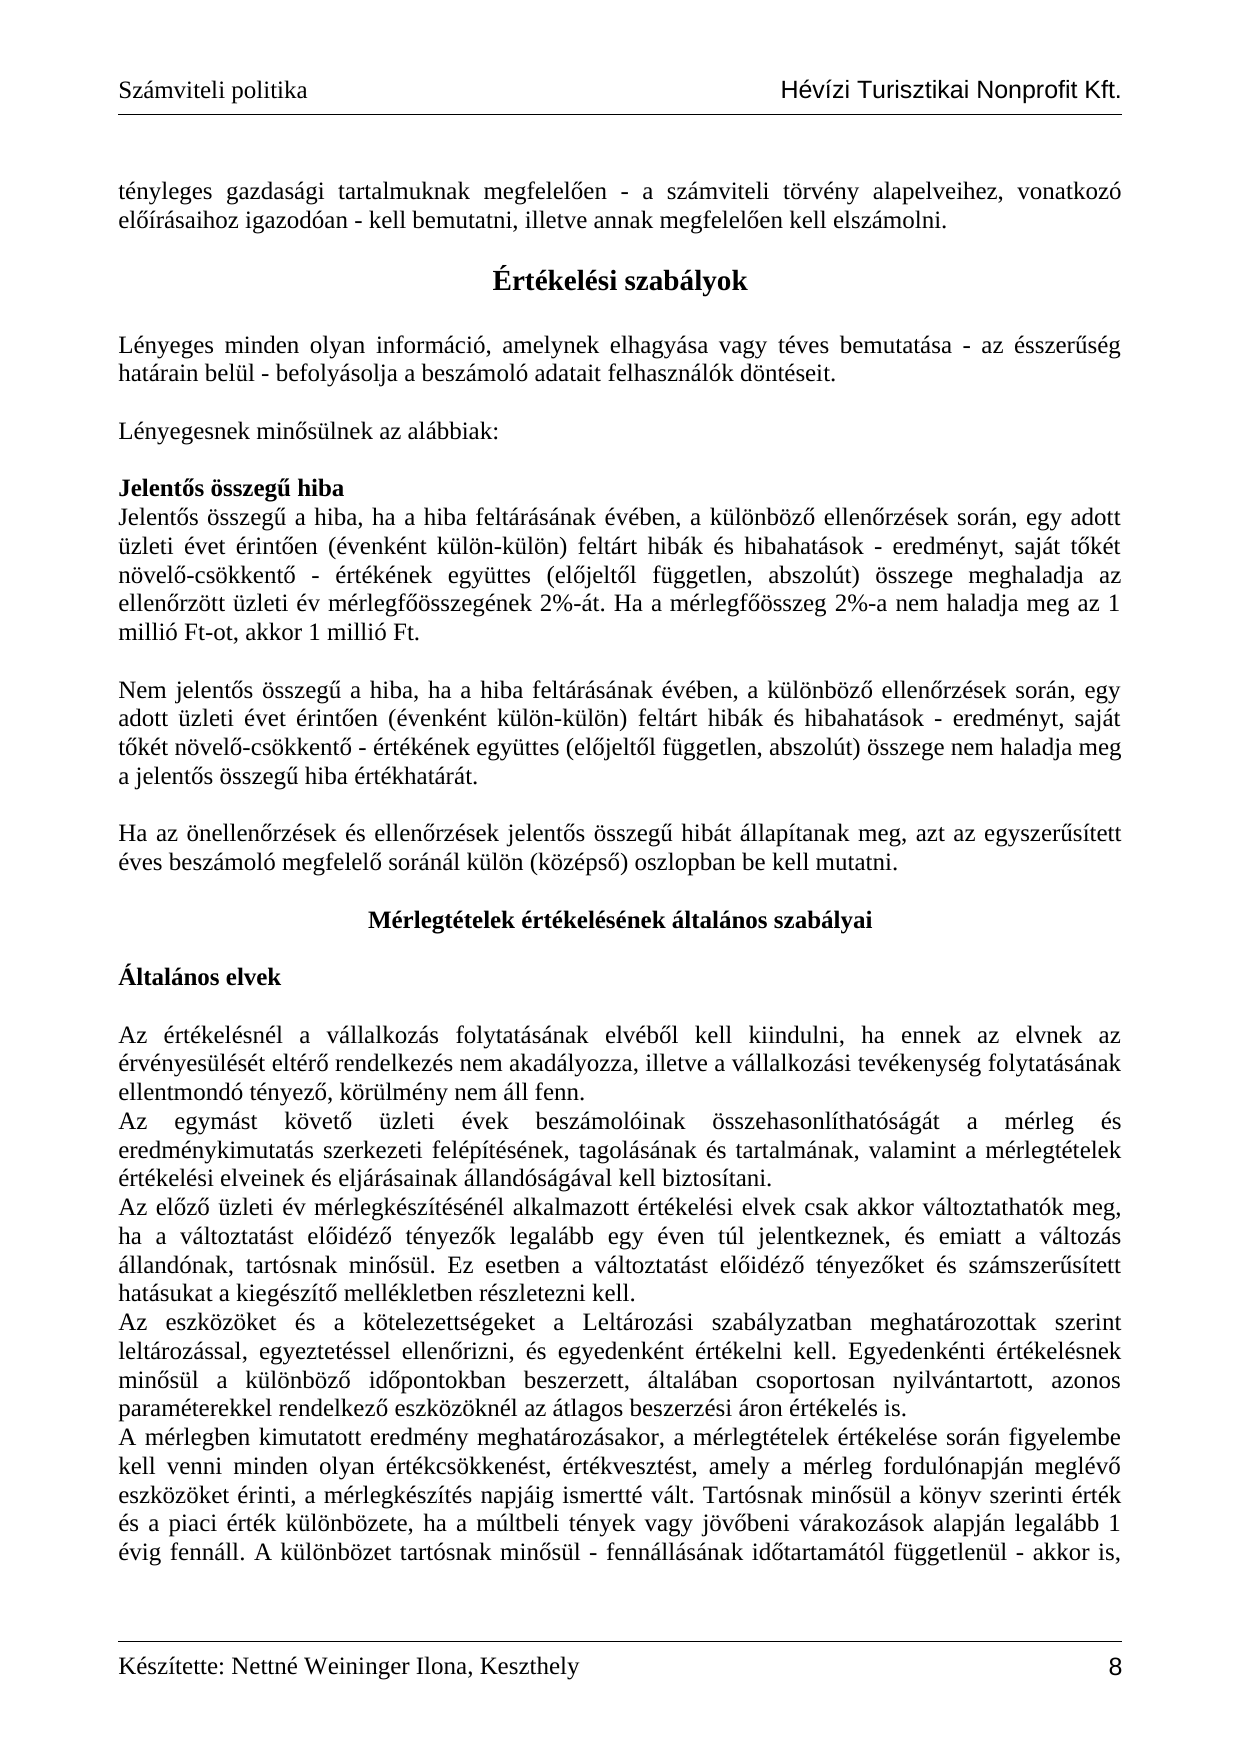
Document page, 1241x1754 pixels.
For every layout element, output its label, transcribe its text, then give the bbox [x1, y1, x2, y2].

text Az eszközöket és a kötelezettségeket a Leltározási szabályzatban meghatározottak szerint leltározással, egyeztetéssel ellenőrizni, és egyedenként értékelni kell. Egyedenkénti értékelésnek minősül a különböző időpontokban beszerzett, általában csoportosan nyilvántartott, azonos paraméterekkel rendelkező eszközöknél az átlagos beszerzési áron értékelés is. [118, 1307, 1122, 1422]
text Az előző üzleti év mérlegkészítésénél alkalmazott értékelési elvek csak akkor változtathatók meg, ha a változtatást előidéző tényezők legalább egy éven túl jelentkeznek, és emiatt a változás állandónak, tartósnak minősül. Ez esetben a változtatást előidéző tényezőket és számszerűsített hatásukat a kiegészítő mellékletben részletezni kell. [118, 1192, 1122, 1307]
text Jelentős összegű a hiba, ha a hiba feltárásának évében, a különböző ellenőrzések során, egy adott üzleti évet érintően (évenként külön-külön) feltárt hibák és hibahatások - eredményt, saját tőkét növelő-csökkentő - értékének együttes (előjeltől független, abszolút) összege meghaladja az ellenőrzött üzleti év mérlegfőösszegének 2%-át. Ha a mérlegfőösszeg 2%-a nem haladja meg az 1 millió Ft-ot, akkor 1 millió Ft. [118, 502, 1122, 646]
text Lényegesnek minősülnek az alábbiak: [118, 416, 1122, 445]
text Az egymást követő üzleti évek beszámolóinak összehasonlíthatóságát a mérleg és eredménykimutatás szerkezeti felépítésének, tagolásának és tartalmának, valamint a mérlegtételek értékelési elveinek és eljárásainak állandóságával kell biztosítani. [118, 1106, 1122, 1192]
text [118, 1422, 1122, 1566]
text Mérlegtételek értékelésének általános szabályai [118, 905, 1122, 933]
text Jelentős összegű hiba [118, 473, 1122, 502]
text Nem jelentős összegű a hiba, ha a hiba feltárásának évében, a különböző ellenőrzések során, egy adott üzleti évet érintően (évenként külön-külön) feltárt hibák és hibahatások - eredményt, saját tőkét növelő-csökkentő - értékének együttes (előjeltől független, abszolút) összege nem haladja meg a jelentős összegű hiba értékhatárát. [118, 675, 1122, 790]
text Ha az önellenőrzések és ellenőrzések jelentős összegű hibát állapítanak meg, azt az egyszerűsített éves beszámoló megfelelő soránál külön (középső) oszlopban be kell mutatni. [118, 818, 1122, 876]
text Általános elvek [118, 962, 1122, 991]
text Értékelési szabályok [118, 263, 1122, 296]
text Lényeges minden olyan információ, amelynek elhagyása vagy téves bemutatása - az ésszerűség határain belül - befolyásolja a beszámoló adatait felhasználók döntéseit. [118, 330, 1122, 387]
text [118, 176, 1122, 234]
text Az értékelésnél a vállalkozás folytatásának elvéből kell kiindulni, ha ennek az elvnek az érvényesülését eltérő rendelkezés nem akadályozza, illetve a vállalkozási tevékenység folytatásának ellentmondó tényező, körülmény nem áll fenn. [118, 1020, 1122, 1106]
